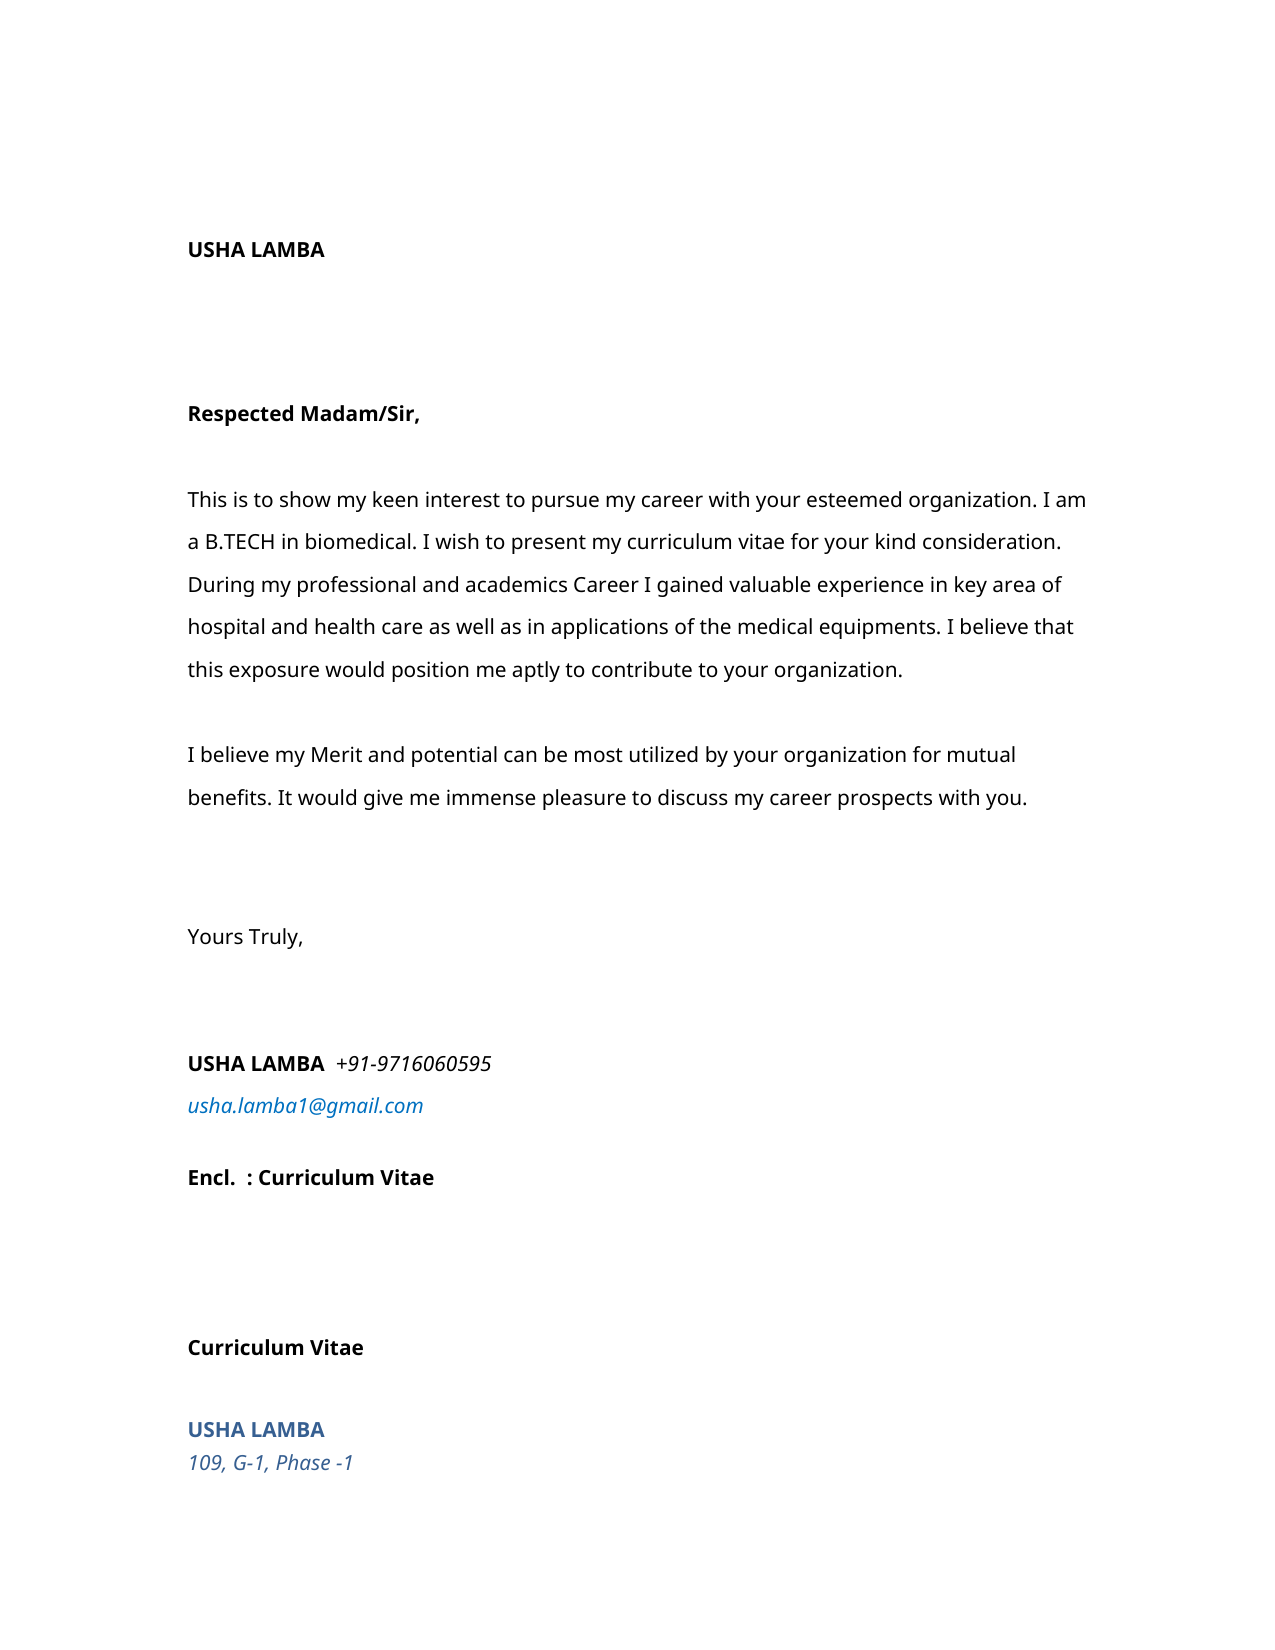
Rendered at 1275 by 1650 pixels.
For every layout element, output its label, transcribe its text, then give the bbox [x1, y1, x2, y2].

text Yours Truly, [187, 922, 1087, 950]
text usha.lamba1@gmail.com [187, 1092, 1087, 1120]
text USHA LAMBA [187, 235, 1087, 264]
text Encl. : Curriculum Vitae [187, 1163, 1087, 1191]
text USHA LAMBA +91-9716060595 [187, 1049, 1087, 1077]
text Respected Madam/Sir, [187, 399, 1087, 428]
text I believe my Merit and potential can be most utilized by your organization for mutual benefits. It would give me immense pleasure to discuss my career prospects with you. [187, 740, 1087, 811]
text USHA LAMBA [187, 1415, 1087, 1444]
text 109, G-1, Phase -1 [187, 1448, 1087, 1476]
text Curriculum Vitae [187, 1333, 1087, 1362]
text This is to show my keen interest to pursue my career with your esteemed organization. I am a B.TECH in biomedical. I wish to present my curriculum vitae for your kind consideration. During my professional and academics Career I gained valuable experience in key area of hospital and health care as well as in applications of the medical equipments. I believe that this exposure would position me aptly to contribute to your organization. [187, 485, 1087, 683]
